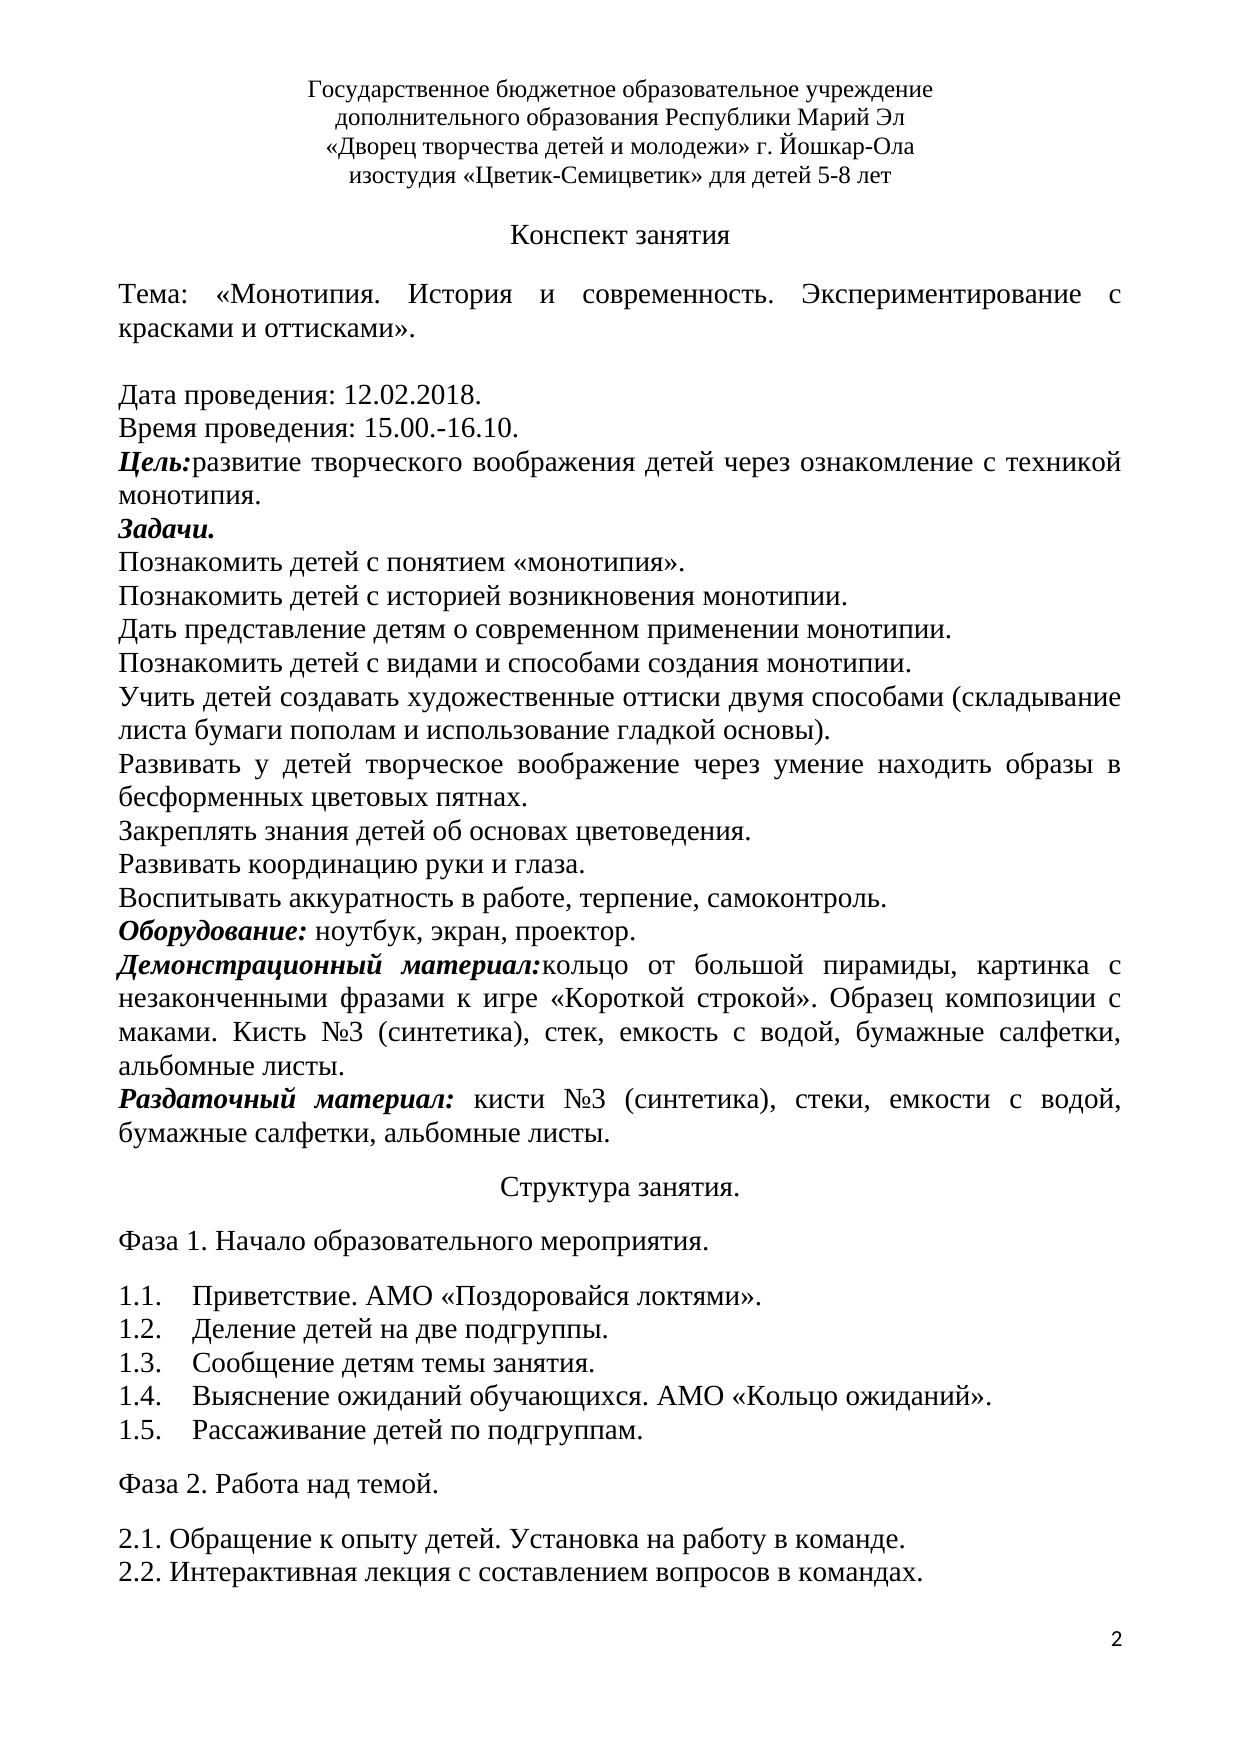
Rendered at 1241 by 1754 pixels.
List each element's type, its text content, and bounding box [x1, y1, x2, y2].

text Структура занятия. [118, 1169, 1122, 1203]
text Цель:развитие творческого воображения детей через ознакомление с техникой монотипия. [118, 444, 1122, 511]
text 2.2. Интерактивная лекция с составлением вопросов в командах. [118, 1554, 1122, 1588]
text Задачи. [118, 511, 1122, 544]
text Демонстрационный материал:кольцо от большой пирамиды, картинка с незаконченными фразами к игре «Короткой строкой». Образец композиции с маками. Кисть №3 (синтетика), стек, емкость с водой, бумажные салфетки, альбомные листы. [118, 947, 1122, 1081]
text Дата проведения: 12.02.2018. [118, 377, 1122, 410]
text Развивать у детей творческое воображение через умение находить образы в бесформенных цветовых пятнах. [118, 746, 1122, 813]
list Приветствие. АМО «Поздоровайся локтями». [118, 1278, 1122, 1311]
list Сообщение детям темы занятия. [118, 1345, 1122, 1378]
list Выяснение ожиданий обучающихся. АМО «Кольцо ожиданий». [118, 1378, 1122, 1412]
text Познакомить детей с понятием «монотипия». [118, 544, 1122, 578]
list Деление детей на две подгруппы. [118, 1311, 1122, 1345]
text Дать представление детям о современном применении монотипии. [118, 612, 1122, 645]
text Время проведения: 15.00.-16.10. [118, 410, 1122, 444]
text Закреплять знания детей об основах цветоведения. [118, 813, 1122, 846]
text Конспект занятия [118, 217, 1122, 250]
text Фаза 2. Работа над темой. [118, 1466, 1122, 1500]
text Оборудование: ноутбук, экран, проектор. [118, 913, 1122, 947]
text Раздаточный материал: кисти №3 (синтетика), стеки, емкости с водой, бумажные салфетки, альбомные листы. [118, 1081, 1122, 1148]
text Фаза 1. Начало образовательного мероприятия. [118, 1223, 1122, 1257]
text Развивать координацию руки и глаза. [118, 846, 1122, 880]
text Воспитывать аккуратность в работе, терпение, самоконтроль. [118, 880, 1122, 913]
text Тема: «Монотипия. История и современность. Экспериментирование с красками и оттисками». [118, 276, 1122, 343]
text Учить детей создавать художественные оттиски двумя способами (складывание листа бумаги пополам и использование гладкой основы). [118, 679, 1122, 746]
text Познакомить детей с историей возникновения монотипии. [118, 578, 1122, 612]
text 2.1. Обращение к опыту детей. Установка на работу в команде. [118, 1521, 1122, 1554]
list Рассаживание детей по подгруппам. [118, 1412, 1122, 1446]
text Познакомить детей с видами и способами создания монотипии. [118, 645, 1122, 679]
